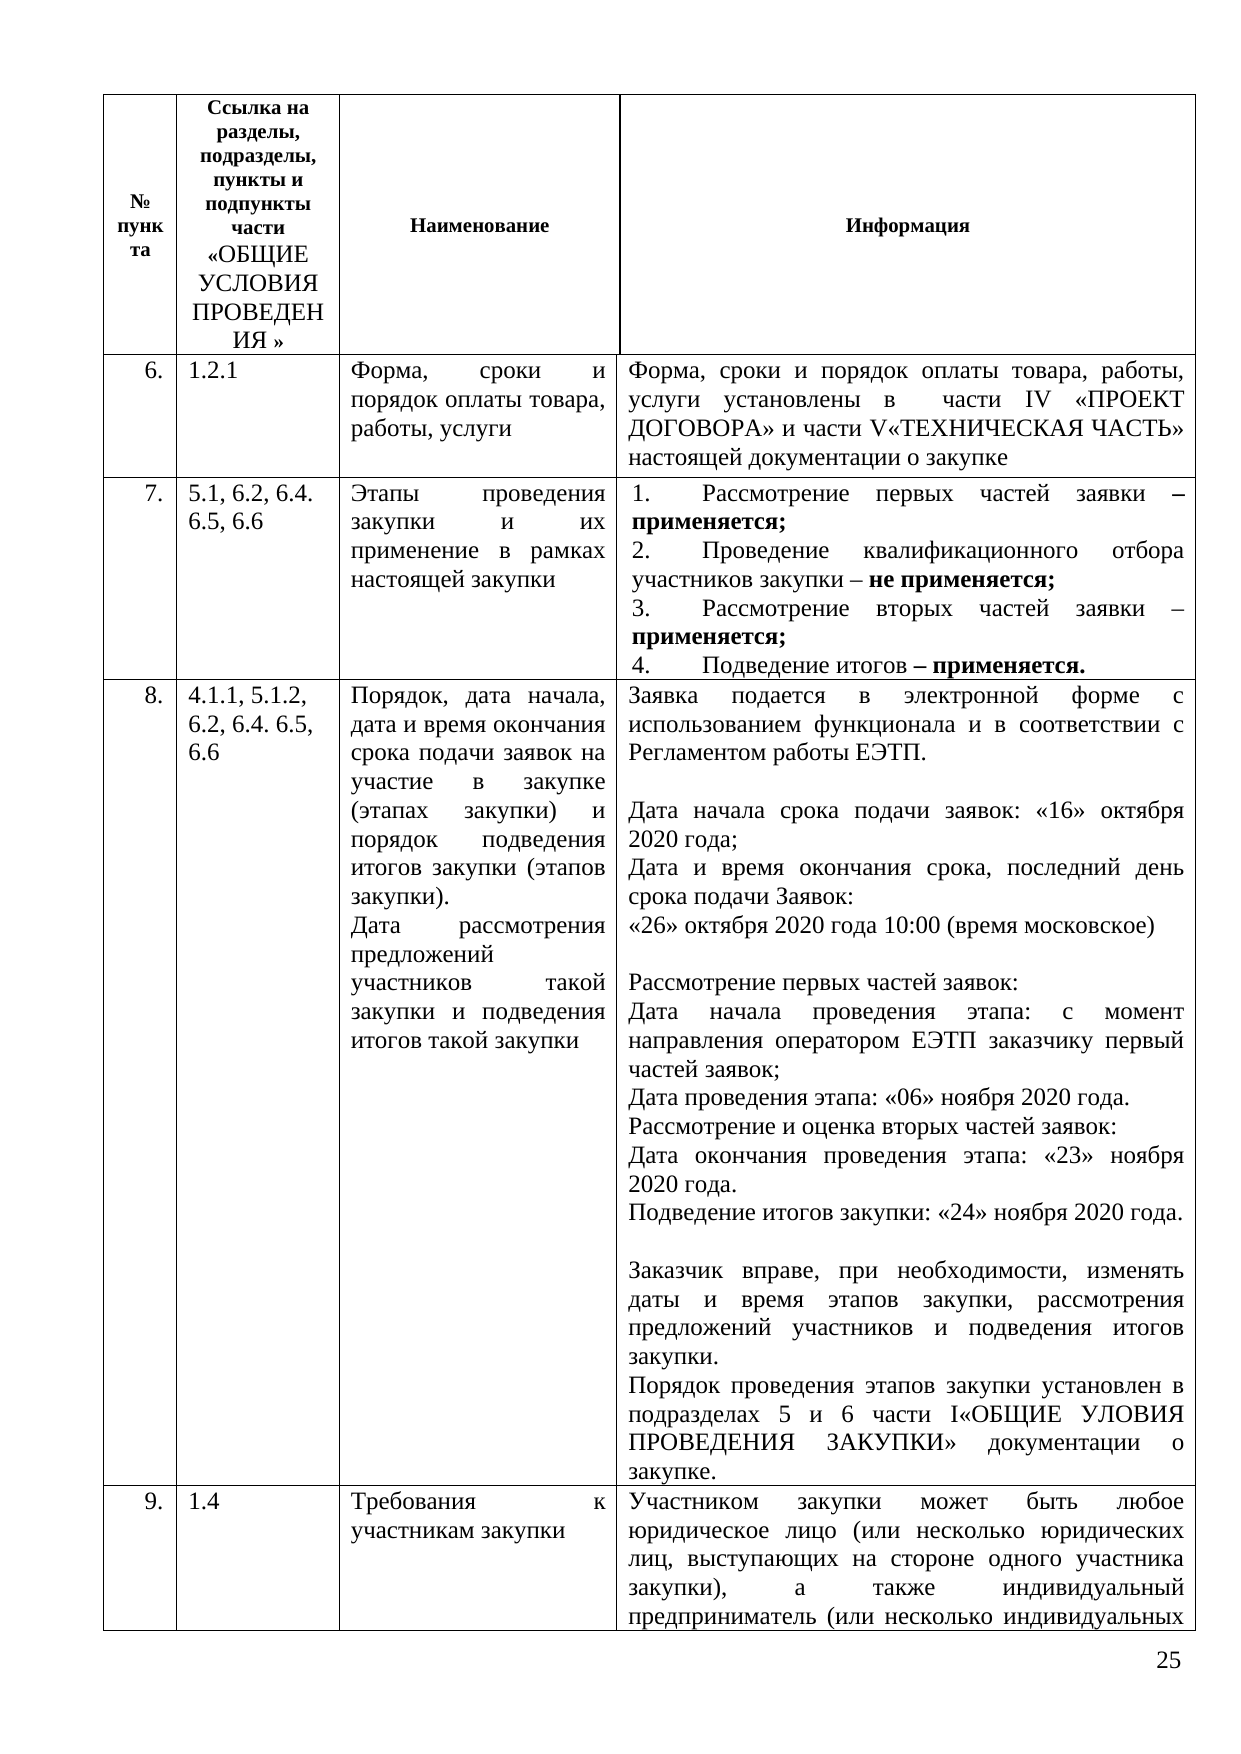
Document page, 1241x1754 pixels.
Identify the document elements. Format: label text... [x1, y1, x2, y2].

table_header Информация [621, 95, 1195, 354]
table_cell 5.1, 6.2, 6.4. 6.5, 6.6 [177, 478, 339, 679]
table_cell Порядок, дата начала, дата и время окончания срока подачи заявок на участие в закупке (этапах закупки) и порядок подведения итогов закупки (этапов закупки). Дата рассмотрения предложений участников такой закупки и подведения итогов такой закупки [340, 680, 616, 1485]
table_cell Заявка подается в электронной форме с использованием функционала и в соответствии с Регламентом работы ЕЭТП. Дата начала срока подачи заявок: «16» октября 2020 года; Дата и время окончания срока, последний день срока подачи Заявок: «26» октября 2020 года 10:00 (время московское) Рассмотрение первых частей заявок: Дата начала проведения этапа: с момент направления оператором ЕЭТП заказчику первый частей заявок; Дата проведения этапа: «06» ноября 2020 года. Рассмотрение и оценка вторых частей заявок: Дата окончания проведения этапа: «23» ноября 2020 года. Подведение итогов закупки: «24» ноября 2020 года. Заказчик вправе, при необходимости, изменять даты и время этапов закупки, рассмотрения предложений участников и подведения итогов закупки. Порядок проведения этапов закупки установлен в подразделах 5 и 6 части I«ОБЩИЕ УЛОВИЯ ПРОВЕДЕНИЯ ЗАКУПКИ» документации о закупке. [617, 680, 1195, 1485]
table_cell [104, 355, 176, 477]
table_cell 1.4 [177, 1486, 339, 1630]
table_cell [104, 680, 176, 1485]
table_header Ссылка на разделы, подразделы, пункты и подпункты части «ОБЩИЕ УСЛОВИЯ ПРОВЕДЕНИЯ » [177, 95, 339, 354]
table_cell Форма, сроки и порядок оплаты товара, работы, услуги установлены в части IV «ПРОЕКТ ДОГОВОРА» и части V«ТЕХНИЧЕСКАЯ ЧАСТЬ» настоящей документации о закупке [617, 355, 1195, 477]
table_header Наименование [340, 95, 619, 354]
table_cell 1.2.1 [177, 355, 339, 477]
table_cell Требования к участникам закупки [340, 1486, 616, 1630]
table_cell 4.1.1, 5.1.2, 6.2, 6.4. 6.5, 6.6 [177, 680, 339, 1485]
table_cell Этапы проведения закупки и их применение в рамках настоящей закупки [340, 478, 616, 679]
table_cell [617, 1486, 1195, 1630]
table_cell Форма, сроки и порядок оплаты товара, работы, услуги [340, 355, 616, 477]
table_header № пункта [104, 95, 176, 354]
table_cell Рассмотрение первых частей заявки – применяется; Проведение квалификационного отбора участников закупки – не применяется; Рассмотрение вторых частей заявки – применяется; Подведение итогов – применяется. [617, 478, 1195, 679]
table_cell [104, 478, 176, 679]
table_cell [104, 1486, 176, 1630]
